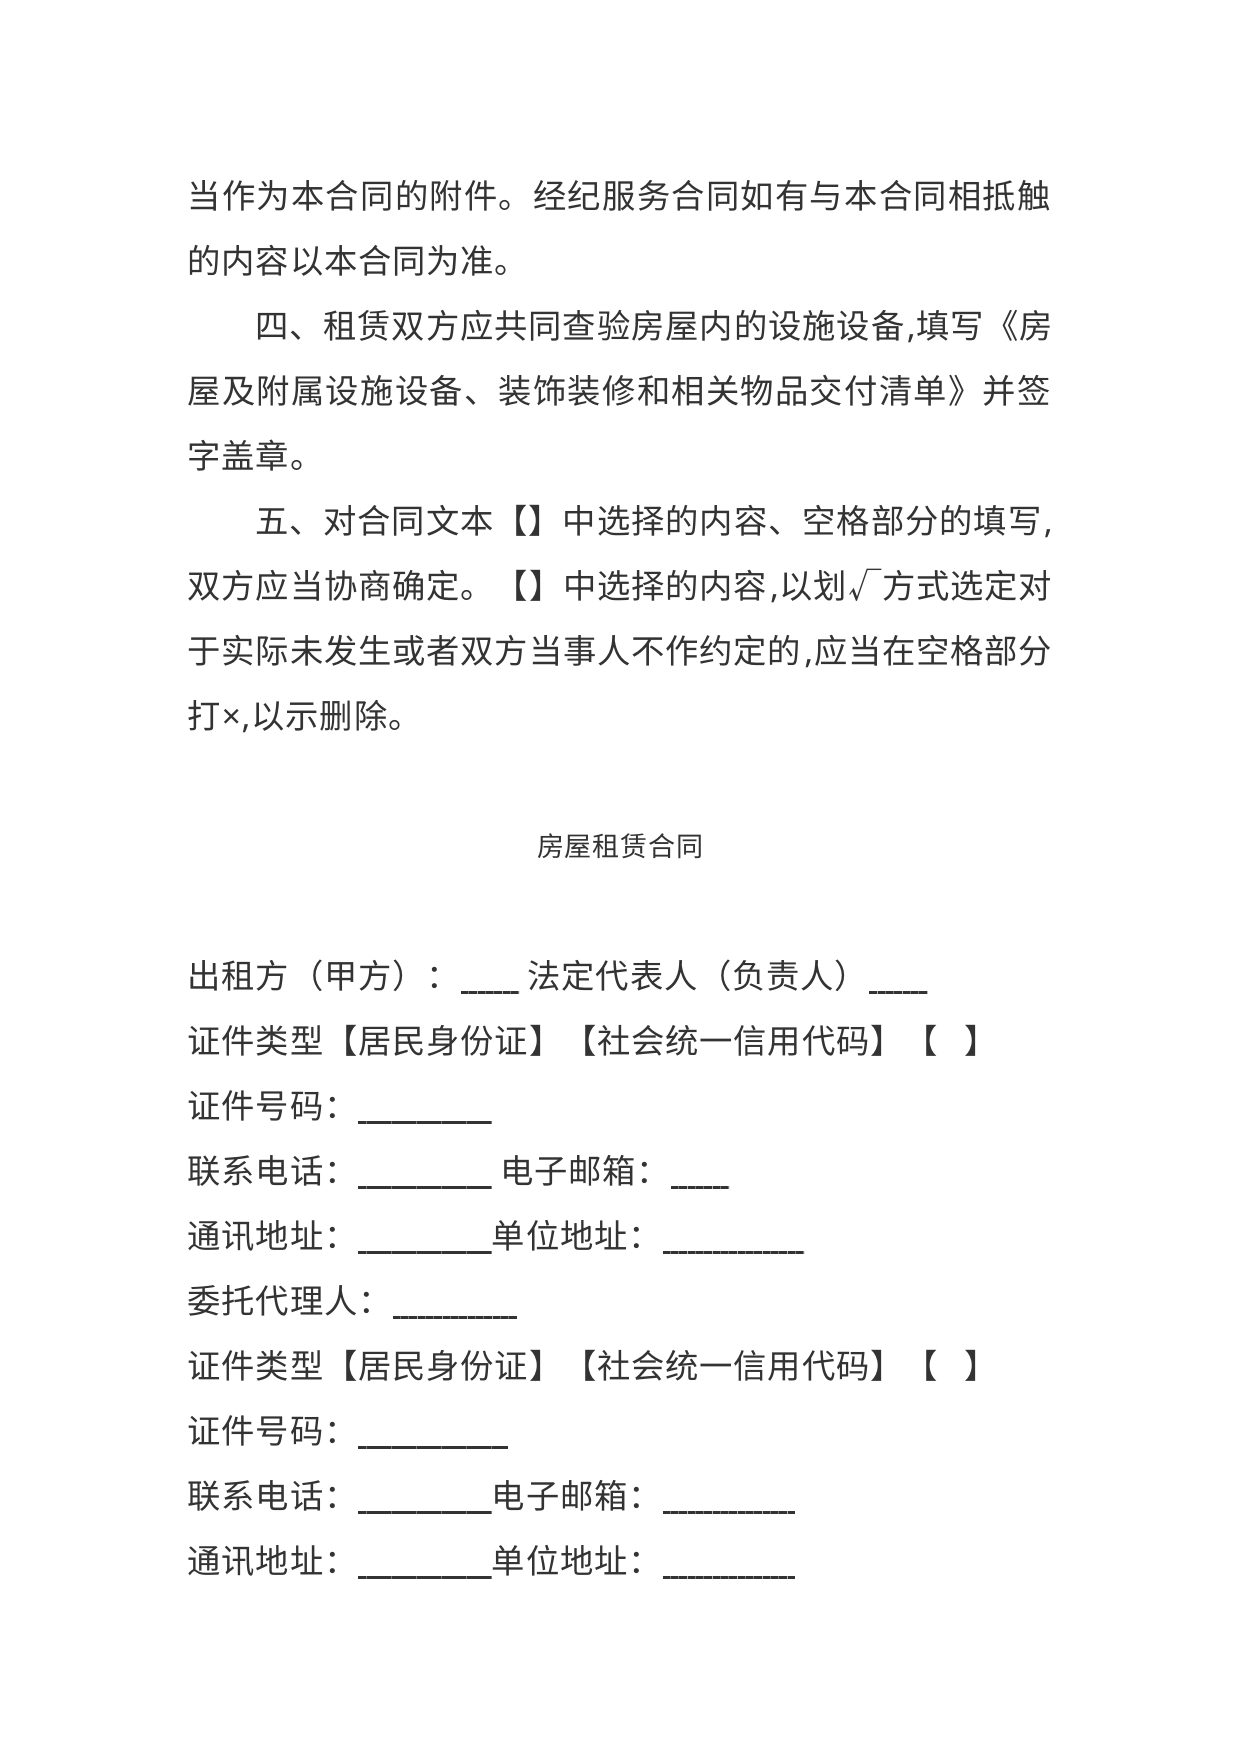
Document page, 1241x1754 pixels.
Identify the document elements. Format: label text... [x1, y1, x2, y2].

text 出租方（甲方）： 法定代表人（负责人） [187, 942, 1053, 1007]
text 证件类型【居民身份证】【社会统一信用代码】【 】 [187, 1007, 1053, 1072]
text 证件类型【居民身份证】【社会统一信用代码】【 】 [187, 1332, 1053, 1397]
text 通讯地址： 单位地址： [187, 1202, 1053, 1267]
text 房屋租赁合同 [187, 812, 1053, 877]
text 联系电话： 电子邮箱： [187, 1137, 1053, 1202]
text 证件号码： [187, 1072, 1053, 1137]
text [187, 162, 1053, 292]
text 五、对合同文本【】中选择的内容、空格部分的填写,双方应当协商确定。【】中选择的内容,以划√方式选定对于实际未发生或者双方当事人不作约定的,应当在空格部分打×,以示删除。 [187, 487, 1053, 747]
text 通讯地址： 单位地址： [187, 1527, 1053, 1592]
text 联系电话： 电子邮箱： [187, 1462, 1053, 1527]
text 四、租赁双方应共同查验房屋内的设施设备,填写《房屋及附属设施设备、装饰装修和相关物品交付清单》并签字盖章。 [187, 292, 1053, 487]
text 委托代理人： [187, 1267, 1053, 1332]
text 证件号码： [187, 1397, 1053, 1462]
